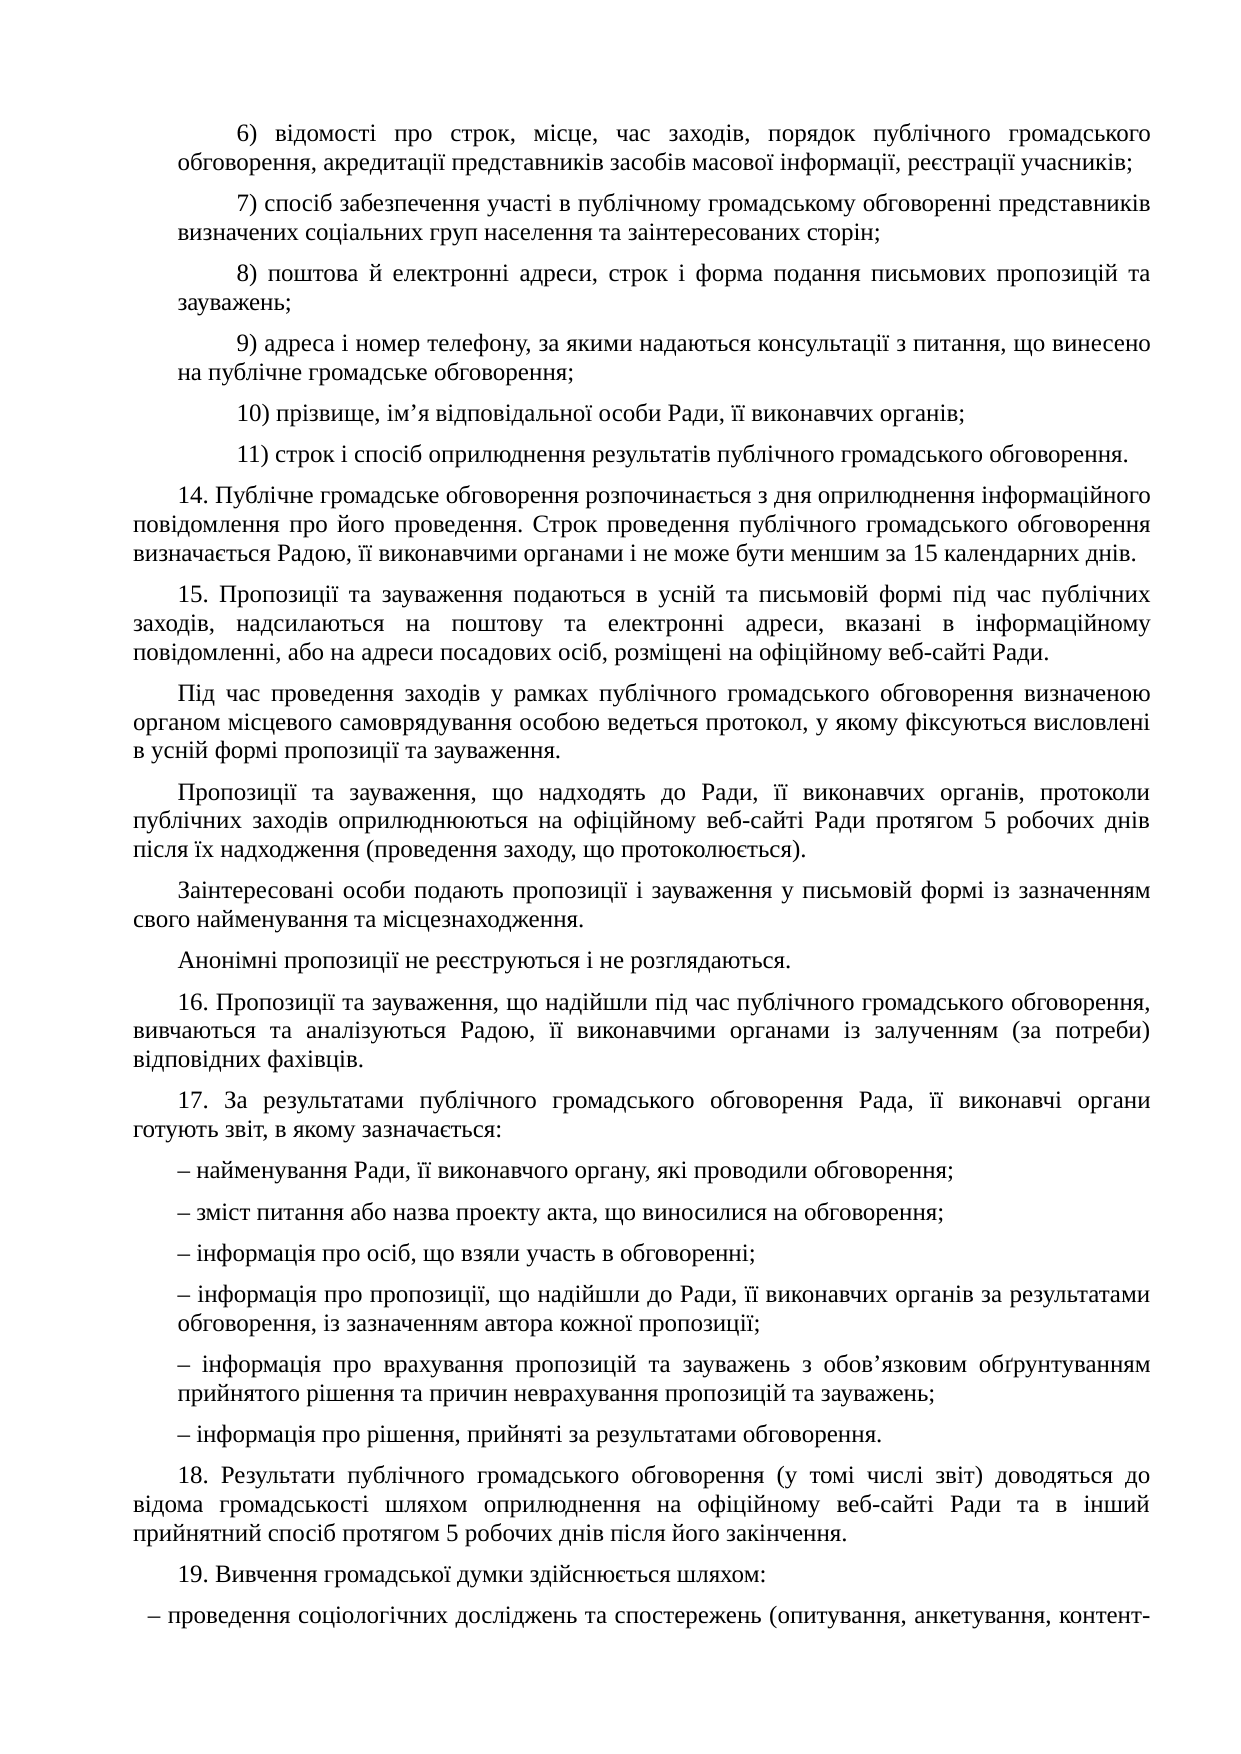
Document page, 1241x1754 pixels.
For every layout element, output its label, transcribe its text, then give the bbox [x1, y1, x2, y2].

text Пропозиції та зауваження, що надходять до Ради, її виконавчих органів, протоколи публічних заходів оприлюднюються на офіційному веб-сайті Ради протягом 5 робочих днів після їх надходження (проведення заходу, що протоколюється). [133, 777, 1152, 863]
text 9) адреса і номер телефону, за якими надаються консультації з питання, що винесено на публічне громадське обговорення; [177, 328, 1152, 386]
text 16. Пропозиції та зауваження, що надійшли під час публічного громадського обговорення, вивчаються та аналізуються Радою, її виконавчими органами із залученням (за потреби) відповідних фахівців. [133, 987, 1152, 1073]
text 14. Публічне громадське обговорення розпочинається з дня оприлюднення інформаційного повідомлення про його проведення. Строк проведення публічного громадського обговорення визначається Радою, її виконавчими органами і не може бути меншим за 15 календарних днів. [133, 481, 1152, 567]
text – найменування Ради, її виконавчого органу, які проводили обговорення; [177, 1156, 1152, 1184]
text 6) відомості про строк, місце, час заходів, порядок публічного громадського обговорення, акредитації представників засобів масової інформації, реєстрації учасників; [177, 118, 1152, 176]
text 15. Пропозиції та зауваження подаються в усній та письмовій формі під час публічних заходів, надсилаються на поштову та електронні адреси, вказані в інформаційному повідомленні, або на адреси посадових осіб, розміщені на офіційному веб-сайті Ради. [133, 579, 1152, 666]
text – інформація про рішення, прийняті за результатами обговорення. [177, 1419, 1152, 1448]
text 17. За результатами публічного громадського обговорення Рада, її виконавчі органи готують звіт, в якому зазначається: [133, 1086, 1152, 1143]
text Під час проведення заходів у рамках публічного громадського обговорення визначеною органом місцевого самоврядування особою ведеться протокол, у якому фіксуються висловлені в усній формі пропозиції та зауваження. [133, 678, 1152, 764]
text 19. Вивчення громадської думки здійснюється шляхом: [133, 1559, 1152, 1588]
text 8) поштова й електронні адреси, строк і форма подання письмових пропозицій та зауважень; [177, 258, 1152, 316]
text – інформація про осіб, що взяли участь в обговоренні; [177, 1238, 1152, 1267]
text Заінтересовані особи подають пропозиції і зауваження у письмовій формі із зазначенням свого найменування та місцезнаходження. [133, 876, 1152, 933]
text – інформація про пропозиції, що надійшли до Ради, її виконавчих органів за результатами обговорення, із зазначенням автора кожної пропозиції; [177, 1279, 1152, 1337]
text 11) строк і спосіб оприлюднення результатів публічного громадського обговорення. [177, 439, 1152, 468]
text 18. Результати публічного громадського обговорення (у томі числі звіт) доводяться до відома громадськості шляхом оприлюднення на офіційному веб-сайті Ради та в інший прийнятний спосіб протягом 5 робочих днів після його закінчення. [133, 1461, 1152, 1547]
text – зміст питання або назва проекту акта, що виносилися на обговорення; [177, 1197, 1152, 1226]
text – інформація про врахування пропозицій та зауважень з обов’язковим обґрунтуванням прийнятого рішення та причин неврахування пропозицій та зауважень; [177, 1349, 1152, 1407]
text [148, 1601, 1152, 1629]
text 10) прізвище, ім’я відповідальної особи Ради, її виконавчих органів; [177, 398, 1152, 427]
text 7) спосіб забезпечення участі в публічному громадському обговоренні представників визначених соціальних груп населення та заінтересованих сторін; [177, 188, 1152, 246]
text Анонімні пропозиції не реєструються і не розглядаються. [133, 946, 1152, 974]
